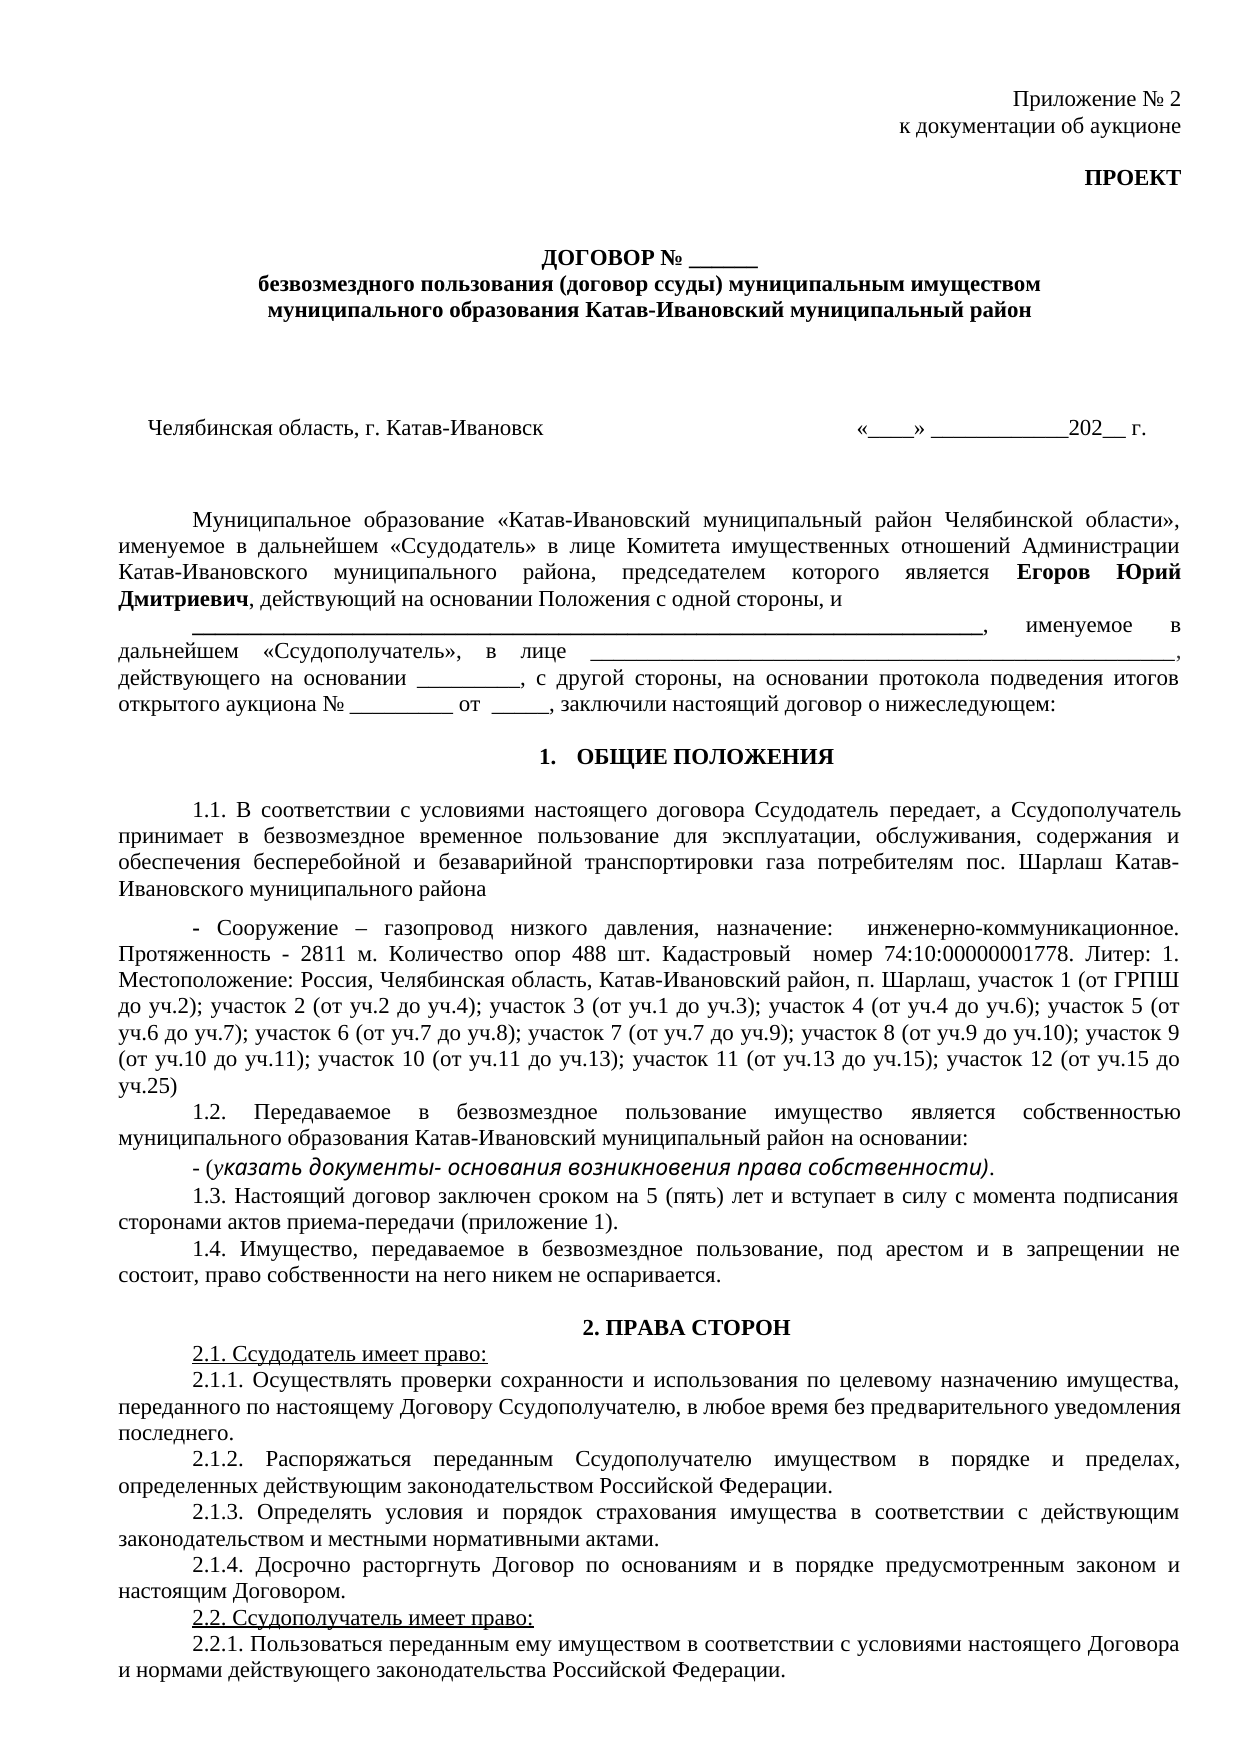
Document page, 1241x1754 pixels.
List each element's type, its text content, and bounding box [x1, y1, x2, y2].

text - (указать документы- основания возникновения права собственности). [118, 1151, 1181, 1182]
text ДОГОВОР № ______ [118, 243, 1181, 270]
text - Сооружение – газопровод низкого давления, назначение: инженерно-коммуникационное. Протяженность - 2811 м. Количество опор 488 шт. Кадастровый номер 74:10:00000001778. Литер: 1. Местоположение: Россия, Челябинская область, Катав-Ивановский район, п. Шарлаш, участок 1 (от ГРПШ до уч.2); участок 2 (от уч.2 до уч.4); участок 3 (от уч.1 до уч.3); участок 4 (от уч.4 до уч.6); участок 5 (от уч.6 до уч.7); участок 6 (от уч.7 до уч.8); участок 7 (от уч.7 до уч.9); участок 8 (от уч.9 до уч.10); участок 9 (от уч.10 до уч.11); участок 10 (от уч.11 до уч.13); участок 11 (от уч.13 до уч.15); участок 12 (от уч.15 до уч.25) [118, 913, 1181, 1098]
text 2.1. Ссудодатель имеет право: [118, 1340, 1181, 1366]
text Муниципальное образование «Катав-Ивановский муниципальный район Челябинской области», именуемое в дальнейшем «Ссудодатель» в лице Комитета имущественных отношений Администрации Катав-Ивановского муниципального района, председателем которого является Егоров Юрий Дмитриевич, действующий на основании Положения с одной стороны, и [118, 506, 1181, 611]
list ОБЩИЕ ПОЛОЖЕНИЯ [192, 743, 1181, 769]
text 2.1.3. Определять условия и порядок страхования имущества в соответствии с действующим законодательством и местными нормативными актами. [118, 1498, 1181, 1551]
text _____________________________________________________________________, именуемое в дальнейшем «Ссудополучатель», в лице ___________________________________________________, действующего на основании _________, с другой стороны, на основании протокола подведения итогов открытого аукциона № _________ от _____, заключили настоящий договор о нижеследующем: [118, 611, 1181, 717]
text к документации об аукционе [118, 112, 1181, 138]
text Челябинская область, г. Катав-Ивановск «____» ____________202__ г. [148, 414, 1181, 441]
text 1.2. Передаваемое в безвозмездное пользование имущество является собственностью муниципального образования Катав-Ивановский муниципальный район на основании: [118, 1098, 1181, 1151]
text безвозмездного пользования (договор ссуды) муниципальным имуществом [118, 270, 1181, 296]
text Приложение № 2 [118, 85, 1181, 112]
text муниципального образования Катав-Ивановский муниципальный район [118, 296, 1181, 323]
text ПРОЕКТ [118, 164, 1181, 191]
text 2.2. Ссудополучатель имеет право: [118, 1604, 1181, 1630]
text 2. ПРАВА СТОРОН [118, 1314, 1181, 1340]
text 2.1.4. Досрочно расторгнуть Договор по основаниям и в порядке предусмотренным законом и настоящим Договором. [118, 1551, 1181, 1604]
text 2.1.1. Осуществлять проверки сохранности и использования по целевому назначению имущества, переданного по настоящему Договору Ссудополучателю, в любое время без предварительного уведомления последнего. [118, 1366, 1181, 1446]
text 2.2.1. Пользоваться переданным ему имуществом в соответствии с условиями настоящего Договора и нормами действующего законодательства Российской Федерации. [118, 1630, 1181, 1683]
text 1.3. Настоящий договор заключен сроком на 5 (пять) лет и вступает в силу с момента подписания сторонами актов приема-передачи (приложение 1). [118, 1182, 1181, 1235]
text 1.1. В соответствии с условиями настоящего договора Ссудодатель передает, а Ссудополучатель принимает в безвозмездное временное пользование для эксплуатации, обслуживания, содержания и обеспечения бесперебойной и безаварийной транспортировки газа потребителям пос. Шарлаш Катав-Ивановского муниципального района [118, 796, 1181, 901]
text 1.4. Имущество, передаваемое в безвозмездное пользование, под арестом и в запрещении не состоит, право собственности на него никем не оспаривается. [118, 1235, 1181, 1287]
text 2.1.2. Распоряжаться переданным Ссудополучателю имуществом в порядке и пределах, определенных действующим законодательством Российской Федерации. [118, 1446, 1181, 1498]
